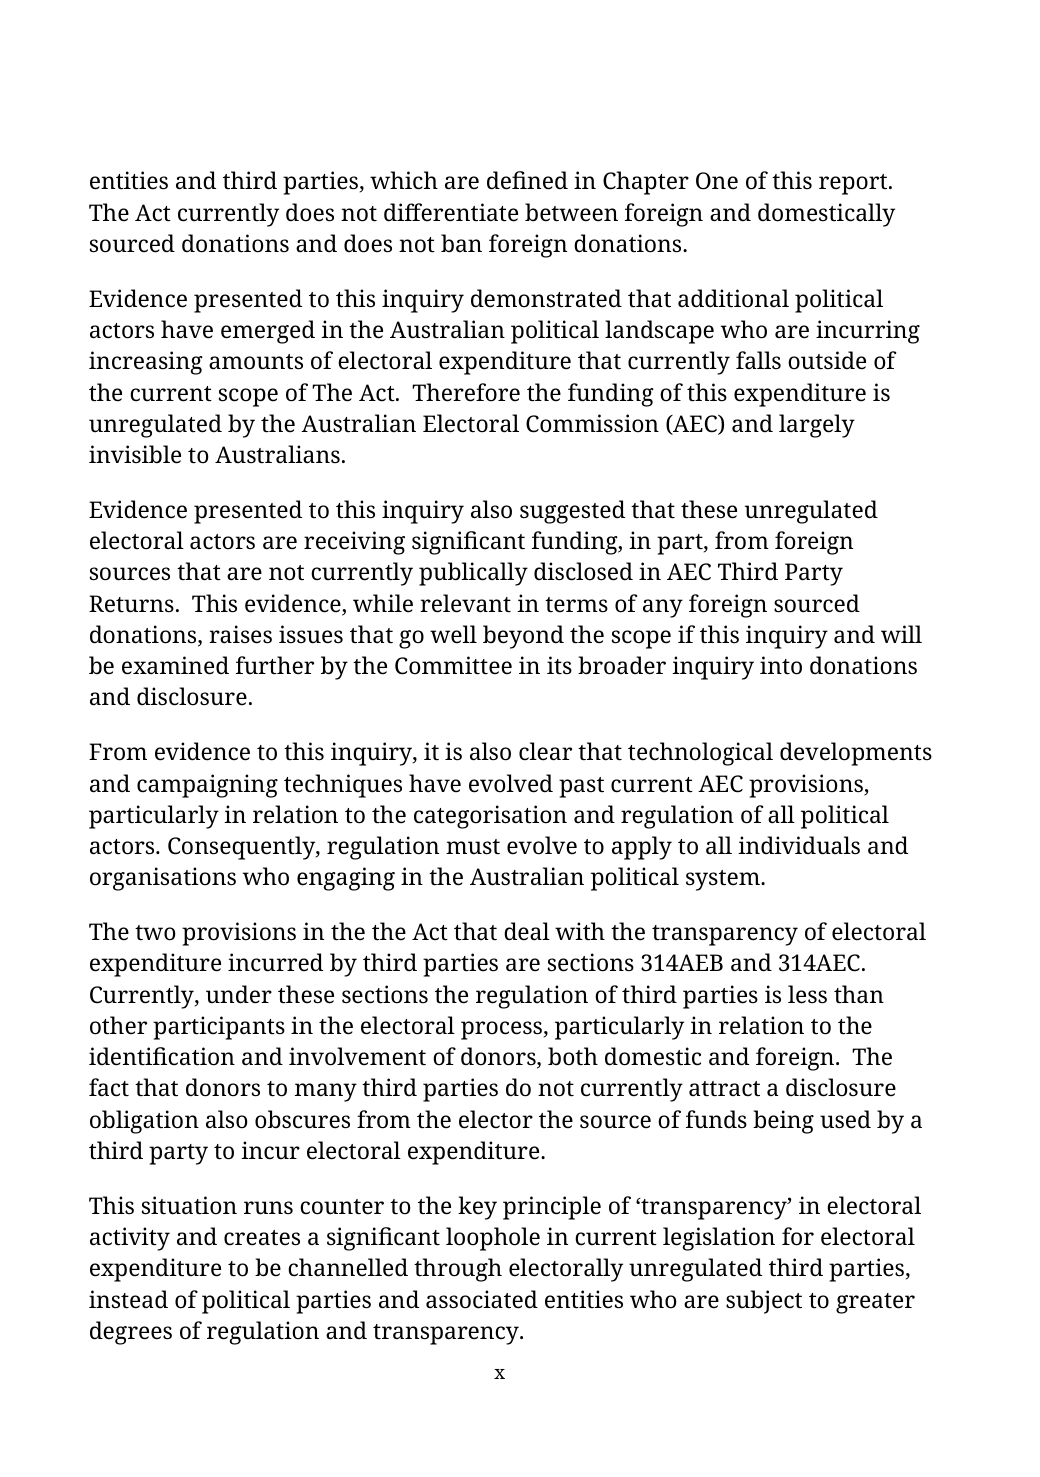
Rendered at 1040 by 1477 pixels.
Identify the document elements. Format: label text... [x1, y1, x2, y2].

text From evidence to this inquiry, it is also clear that technological developments and campaigning techniques have evolved past current AEC provisions, particularly in relation to the categorisation and regulation of all political actors. Consequently, regulation must evolve to apply to all individuals and organisations who engaging in the Australian political system. [88, 736, 933, 892]
text Evidence presented to this inquiry demonstrated that additional political actors have emerged in the Australian political landscape who are incurring increasing amounts of electoral expenditure that currently falls outside of the current scope of The Act. Therefore the funding of this expenditure is unregulated by the Australian Electoral Commission (AEC) and largely invisible to Australians. [88, 283, 933, 470]
text This situation runs counter to the key principle of ‘transparency’ in electoral activity and creates a significant loophole in current legislation for electoral expenditure to be channelled through electorally unregulated third parties, instead of political parties and associated entities who are subject to greater degrees of regulation and transparency. [88, 1190, 933, 1346]
text The two provisions in the the Act that deal with the transparency of electoral expenditure incurred by third parties are sections 314AEB and 314AEC. Currently, under these sections the regulation of third parties is less than other participants in the electoral process, particularly in relation to the identification and involvement of donors, both domestic and foreign. The fact that donors to many third parties do not currently attract a disclosure obligation also obscures from the elector the source of funds being used by a third party to incur electoral expenditure. [88, 916, 933, 1166]
text Evidence presented to this inquiry also suggested that these unregulated electoral actors are receiving significant funding, in part, from foreign sources that are not currently publically disclosed in AEC Third Party Returns. This evidence, while relevant in terms of any foreign sourced donations, raises issues that go well beyond the scope if this inquiry and will be examined further by the Committee in its broader inquiry into donations and disclosure. [88, 494, 933, 713]
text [88, 165, 933, 259]
